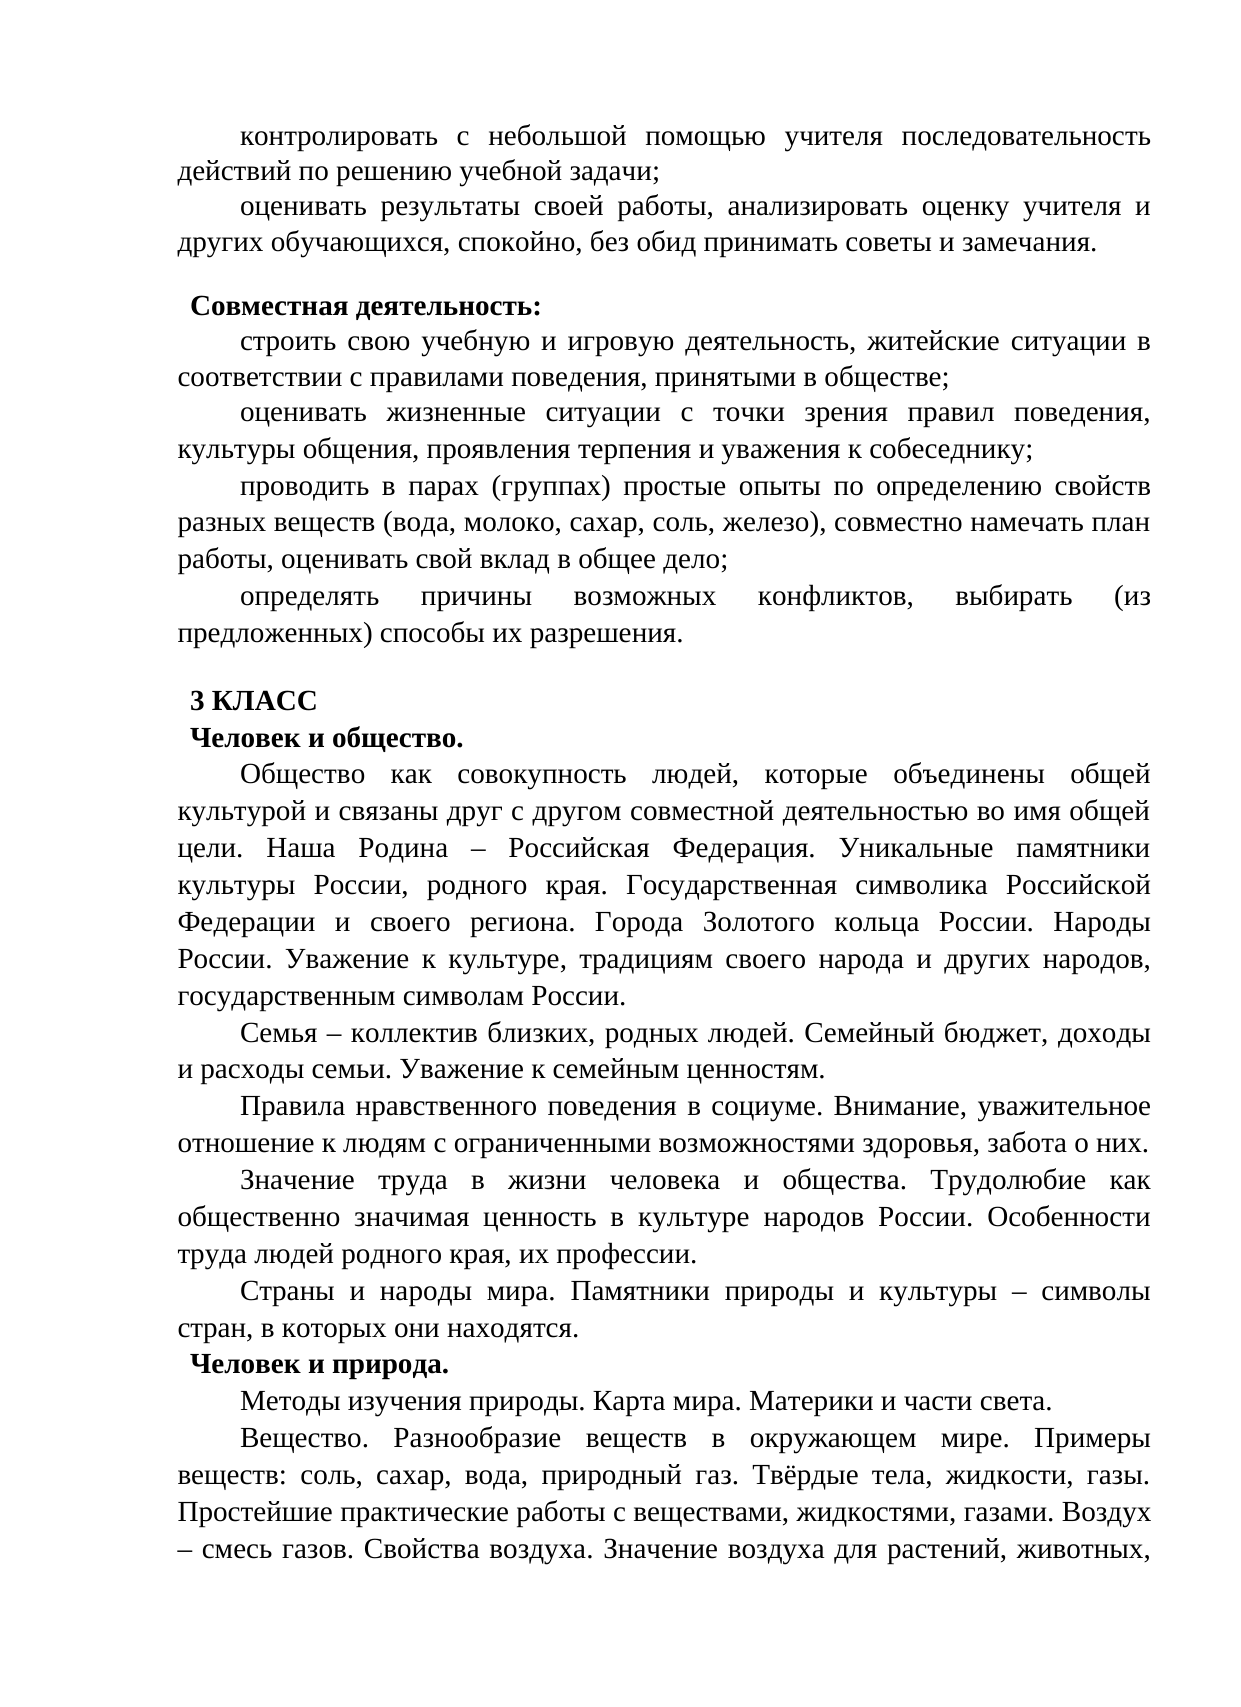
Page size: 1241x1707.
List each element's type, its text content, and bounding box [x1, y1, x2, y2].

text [177, 1420, 1152, 1564]
text Семья – коллектив близких, родных людей. Семейный бюджет, доходы и расходы семьи. Уважение к семейным ценностям. [177, 1015, 1152, 1085]
text Методы изучения природы. Карта мира. Материки и части света. [177, 1383, 1152, 1417]
text Человек и природа. [190, 1347, 1152, 1380]
text 3 КЛАСС [190, 683, 1152, 716]
text Правила нравственного поведения в социуме. Внимание, уважительное отношение к людям с ограниченными возможностями здоровья, забота о них. [177, 1088, 1152, 1159]
text Общество как совокупность людей, которые объединены общей культурой и связаны друг с другом совместной деятельностью во имя общей цели. Наша Родина ‒ Российская Федерация. Уникальные памятники культуры России, родного края. Государственная символика Российской Федерации и своего региона. Города Золотого кольца России. Народы России. Уважение к культуре, традициям своего народа и других народов, государственным символам России. [177, 757, 1152, 1011]
text проводить в парах (группах) простые опыты по определению свойств разных веществ (вода, молоко, сахар, соль, железо), совместно намечать план работы, оценивать свой вклад в общее дело; [177, 468, 1152, 575]
text определять причины возможных конфликтов, выбирать (из предложенных) способы их разрешения. [177, 578, 1152, 649]
text Страны и народы мира. Памятники природы и культуры – символы стран, в которых они находятся. [177, 1273, 1152, 1343]
text строить свою учебную и игровую деятельность, житейские ситуации в соответствии с правилами поведения, принятыми в обществе; [177, 323, 1152, 392]
text Значение труда в жизни человека и общества. Трудолюбие как общественно значимая ценность в культуре народов России. Особенности труда людей родного края, их профессии. [177, 1162, 1152, 1269]
text Человек и общество. [190, 720, 1152, 753]
text оценивать результаты своей работы, анализировать оценку учителя и других обучающихся, спокойно, без обид принимать советы и замечания. [177, 188, 1152, 257]
text контролировать с небольшой помощью учителя последовательность действий по решению учебной задачи; [177, 118, 1152, 187]
text Совместная деятельность: [190, 288, 1152, 322]
text оценивать жизненные ситуации с точки зрения правил поведения, культуры общения, проявления терпения и уважения к собеседнику; [177, 394, 1152, 464]
